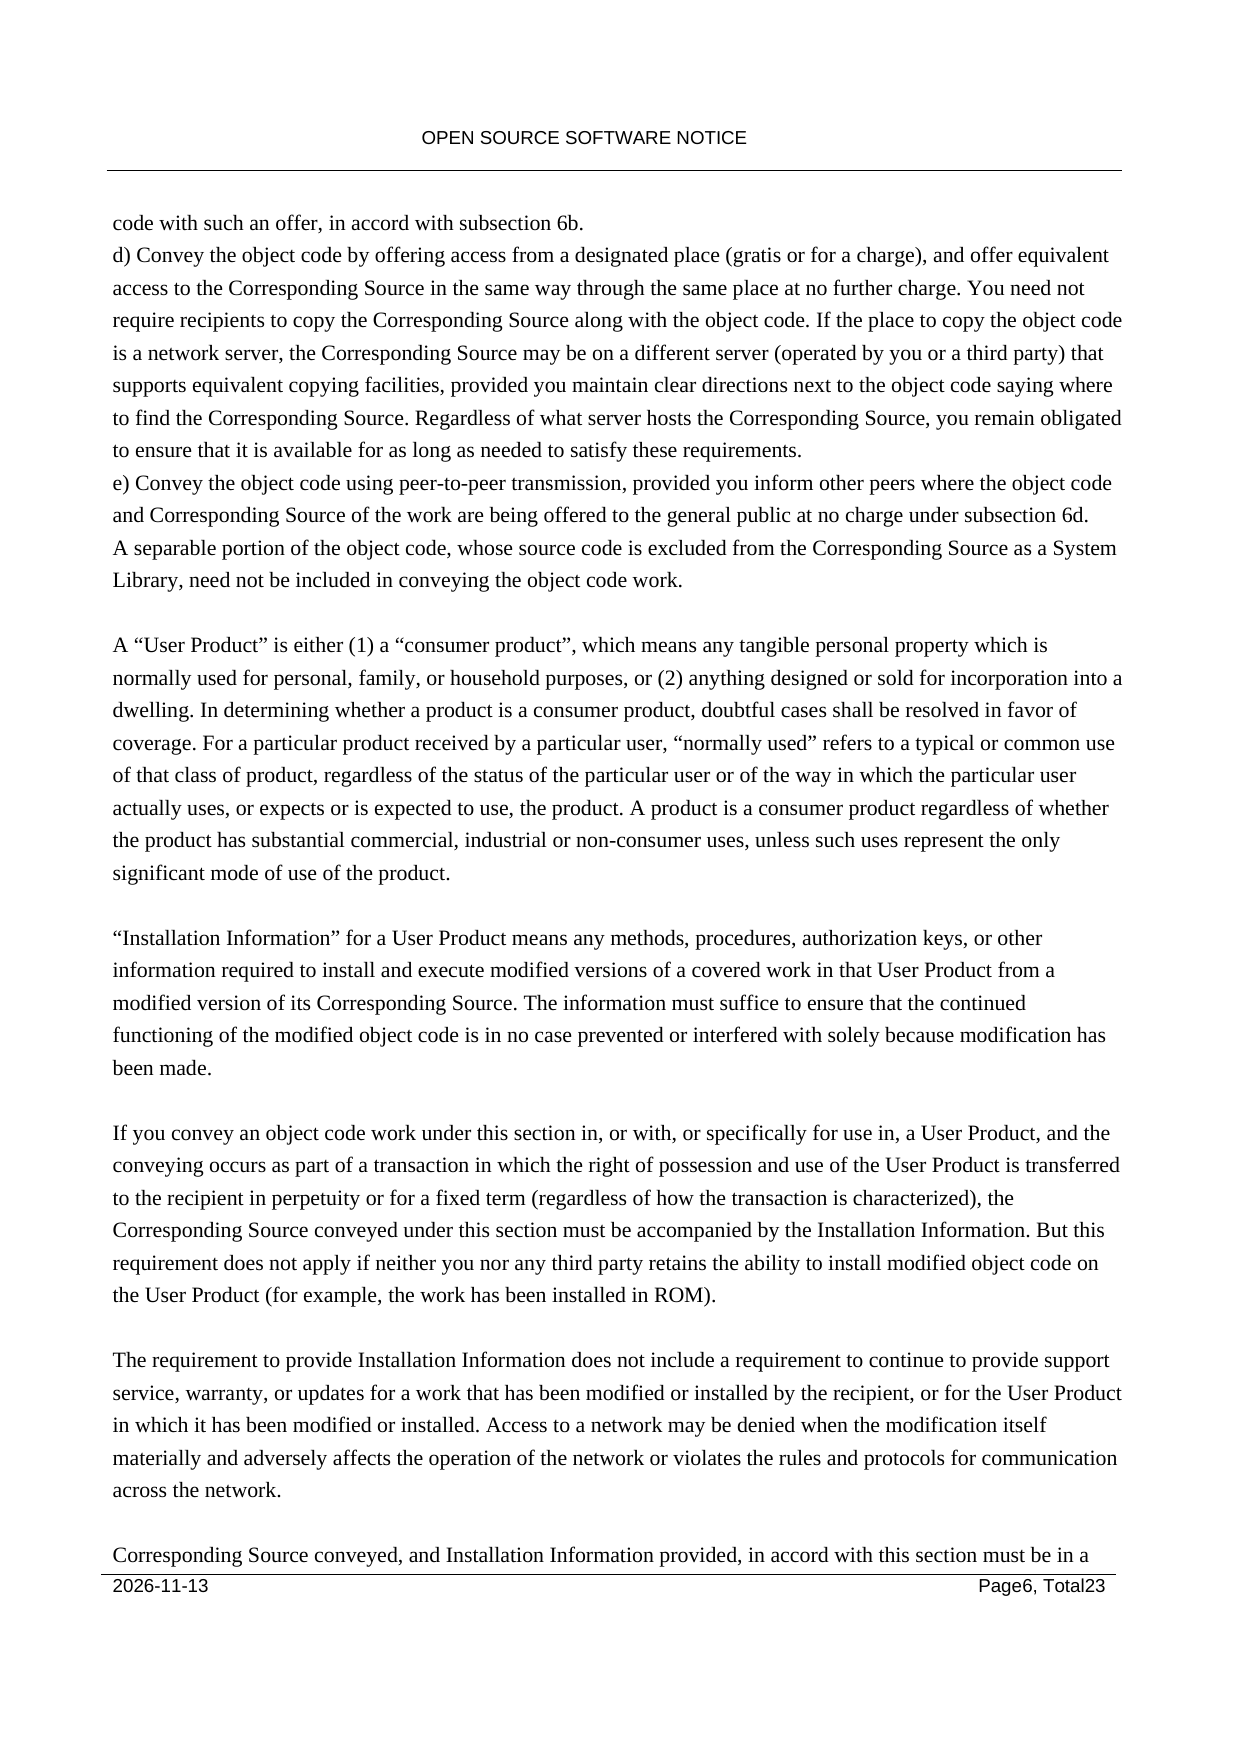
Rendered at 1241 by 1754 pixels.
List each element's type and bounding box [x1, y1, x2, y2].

text [112, 206, 1128, 1571]
